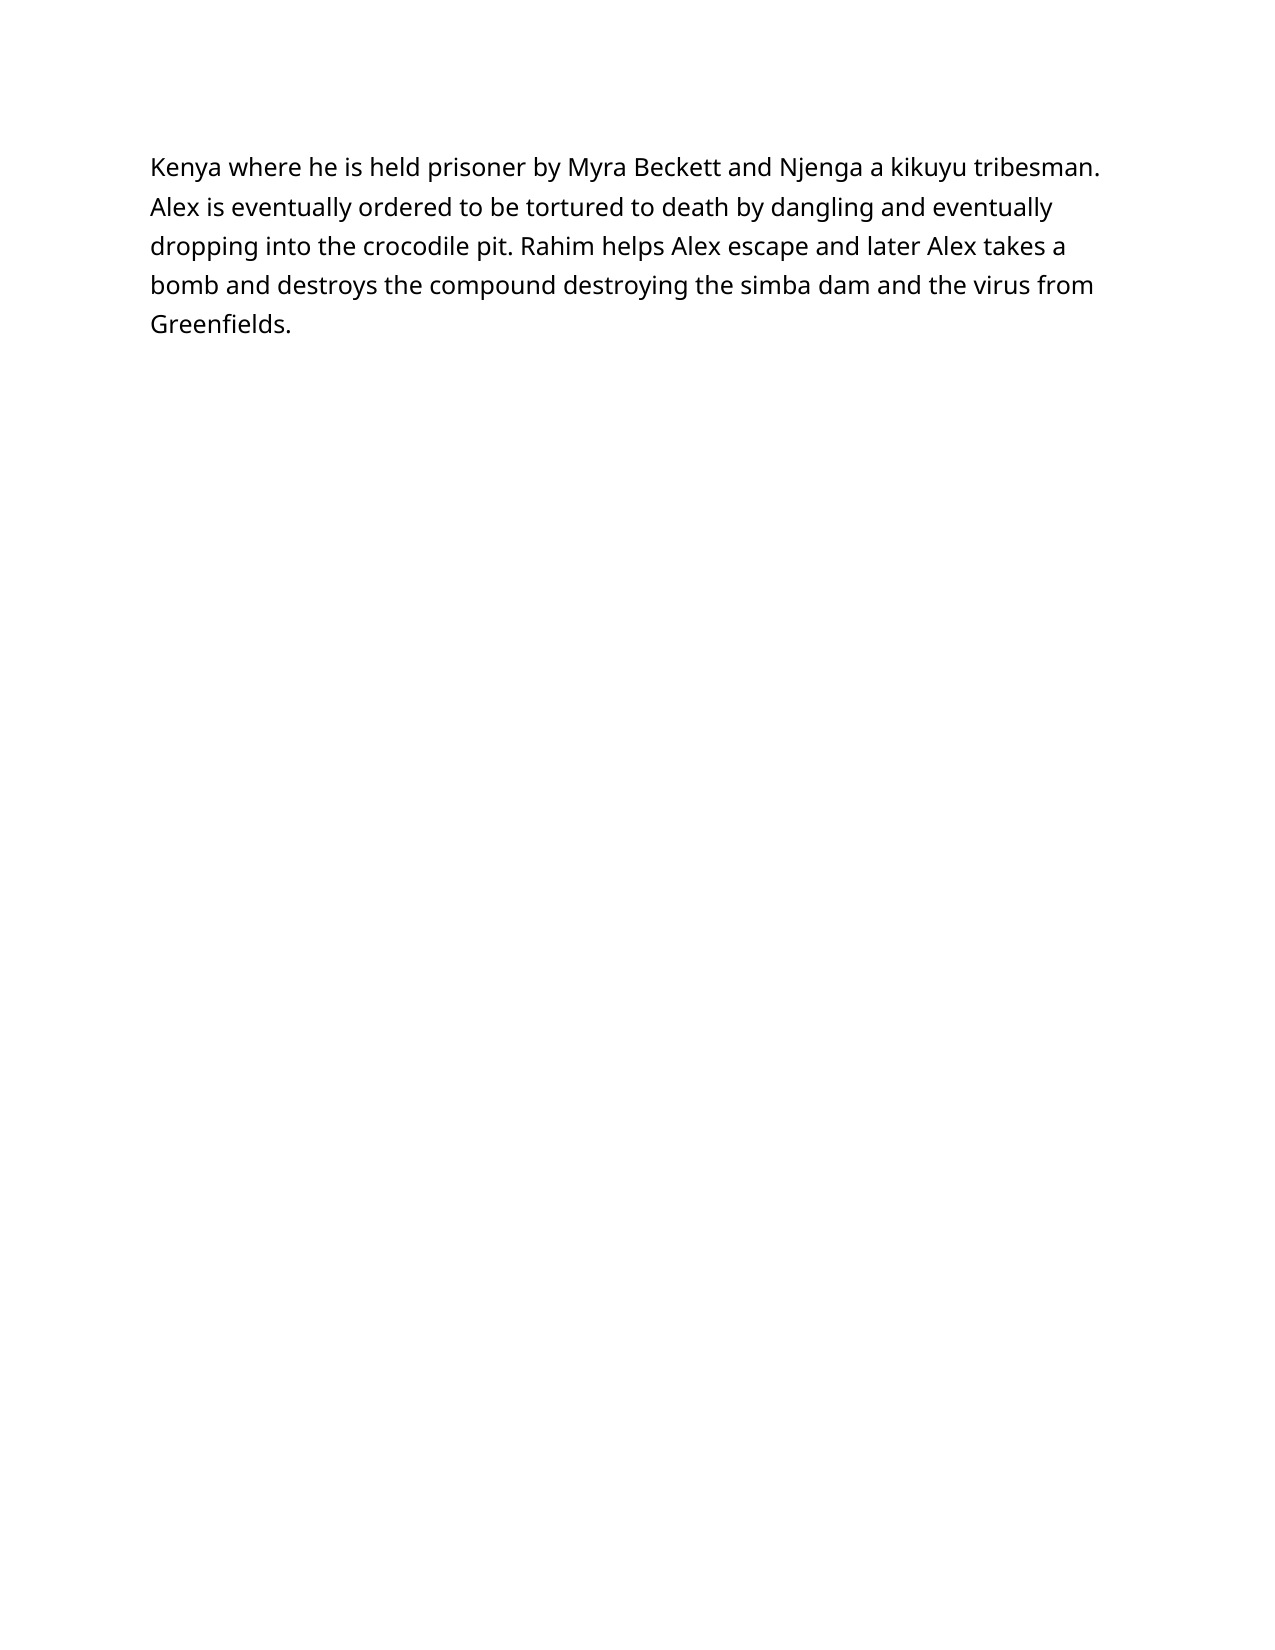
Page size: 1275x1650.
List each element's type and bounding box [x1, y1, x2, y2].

text [150, 150, 1125, 341]
